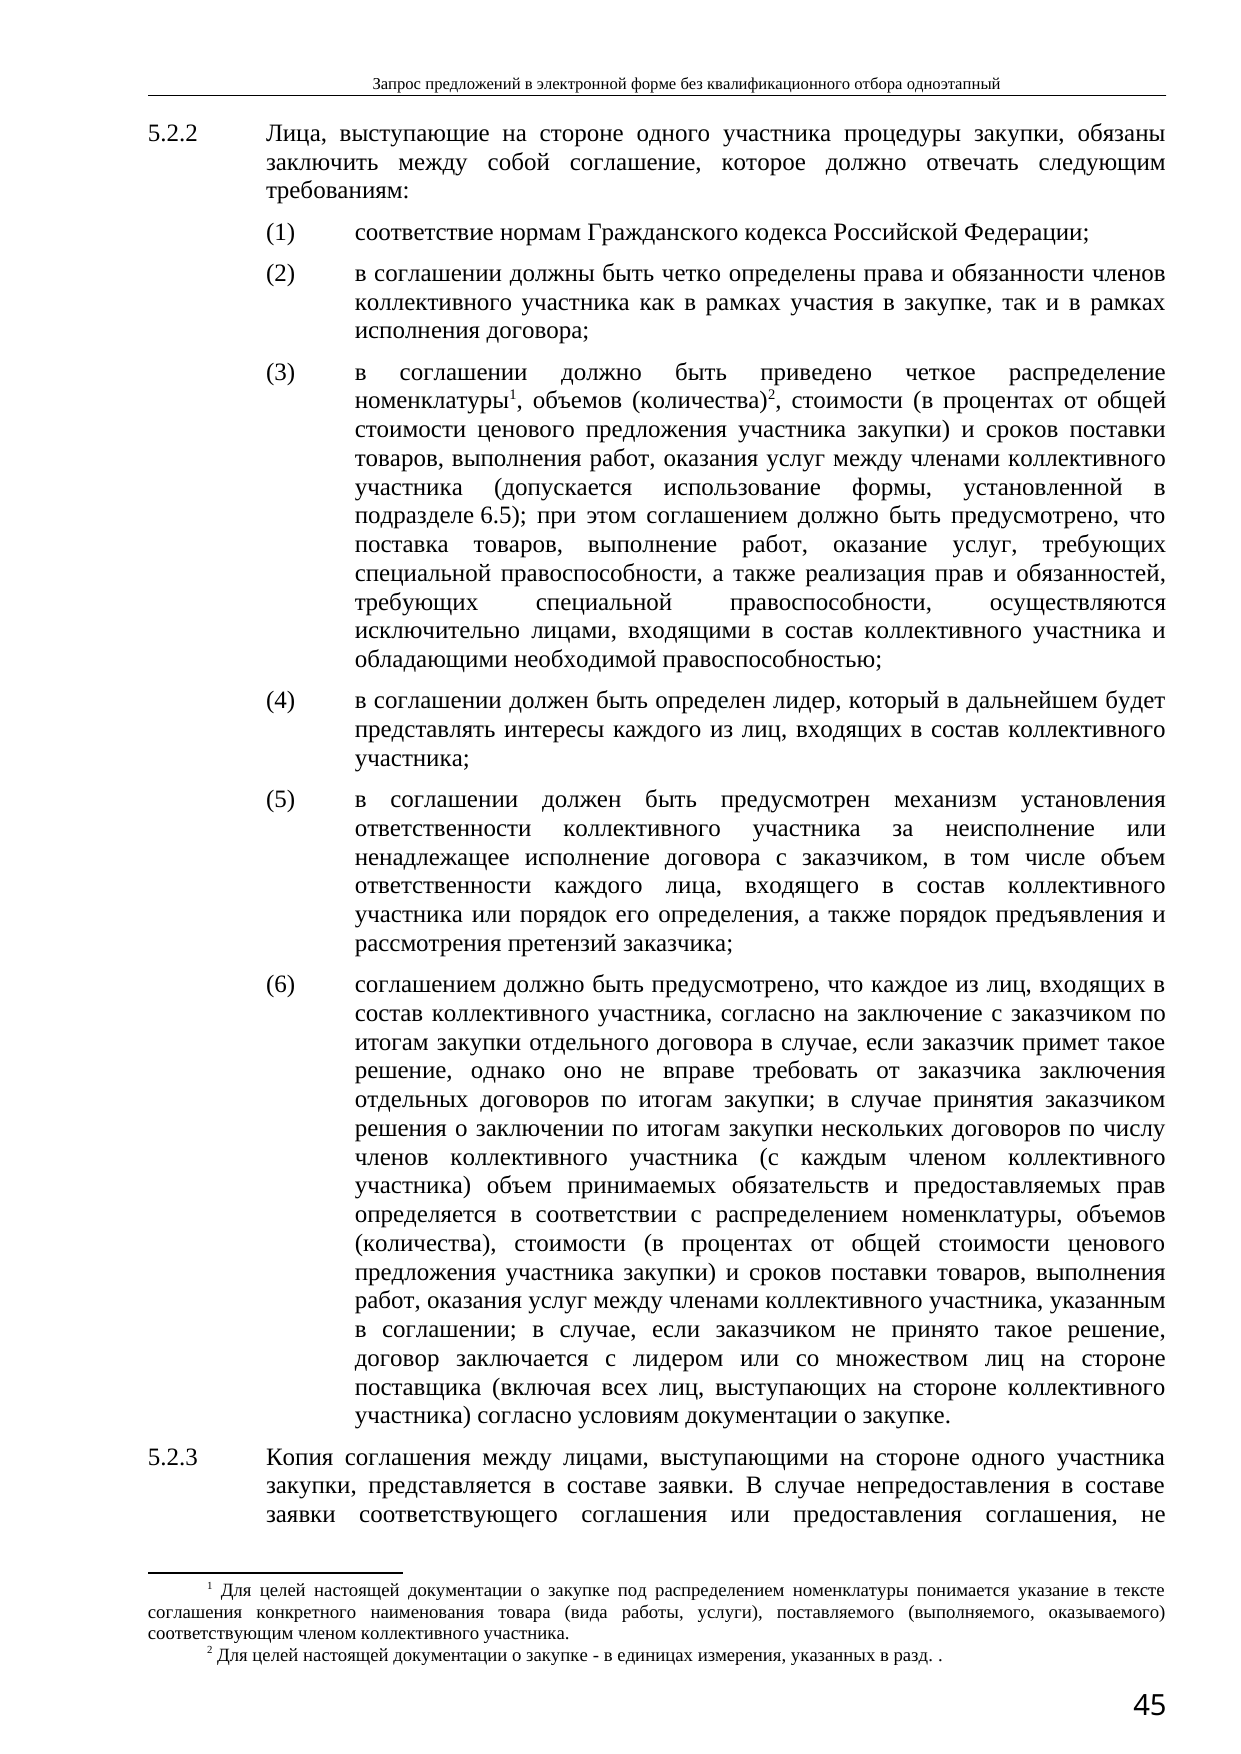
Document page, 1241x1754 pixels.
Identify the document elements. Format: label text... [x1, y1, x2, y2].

text Лица, выступающие на стороне одного участника процедуры закупки, обязаны заключить между собой соглашение, которое должно отвечать следующим требованиям: [148, 118, 1166, 204]
text соответствие нормам Гражданского кодекса Российской Федерации; [266, 217, 1166, 246]
text в соглашении должен быть предусмотрен механизм установления ответственности коллективного участника за неисполнение или ненадлежащее исполнение договора с заказчиком, в том числе объем ответственности каждого лица, входящего в состав коллективного участника или порядок его определения, а также порядок предъявления и рассмотрения претензий заказчика; [266, 784, 1166, 957]
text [148, 1442, 1166, 1528]
text в соглашении должно быть приведено четкое распределение номенклатуры, объемов (количества), стоимости (в процентах от общей стоимости ценового предложения участника закупки) и сроков поставки товаров, выполнения работ, оказания услуг между членами коллективного участника (допускается использование формы, установленной в подразделе 7.5); при этом соглашением должно быть предусмотрено, что поставка товаров, выполнение работ, оказание услуг, требующих специальной правоспособности, а также реализация прав и обязанностей, требующих специальной правоспособности, осуществляются исключительно лицами, входящими в состав коллективного участника и обладающими необходимой правоспособностью; [266, 357, 1166, 673]
text соглашением должно быть предусмотрено, что каждое из лиц, входящих в состав коллективного участника, согласно на заключение с заказчиком по итогам закупки отдельного договора в случае, если заказчик примет такое решение, однако оно не вправе требовать от заказчика заключения отдельных договоров по итогам закупки; в случае принятия заказчиком решения о заключении по итогам закупки нескольких договоров по числу членов коллективного участника (с каждым членом коллективного участника) объем принимаемых обязательств и предоставляемых прав определяется в соответствии с распределением номенклатуры, объемов (количества), стоимости (в процентах от общей стоимости ценового предложения участника закупки) и сроков поставки товаров, выполнения работ, оказания услуг между членами коллективного участника, указанным в соглашении; в случае, если заказчиком не принято такое решение, договор заключается с лидером или со множеством лиц на стороне поставщика (включая всех лиц, выступающих на стороне коллективного участника) согласно условиям документации о закупке. [266, 969, 1166, 1429]
text в соглашении должны быть четко определены права и обязанности членов коллективного участника как в рамках участия в закупке, так и в рамках исполнения договора; [266, 258, 1166, 344]
text в соглашении должен быть определен лидер, который в дальнейшем будет представлять интересы каждого из лиц, входящих в состав коллективного участника; [266, 686, 1166, 772]
